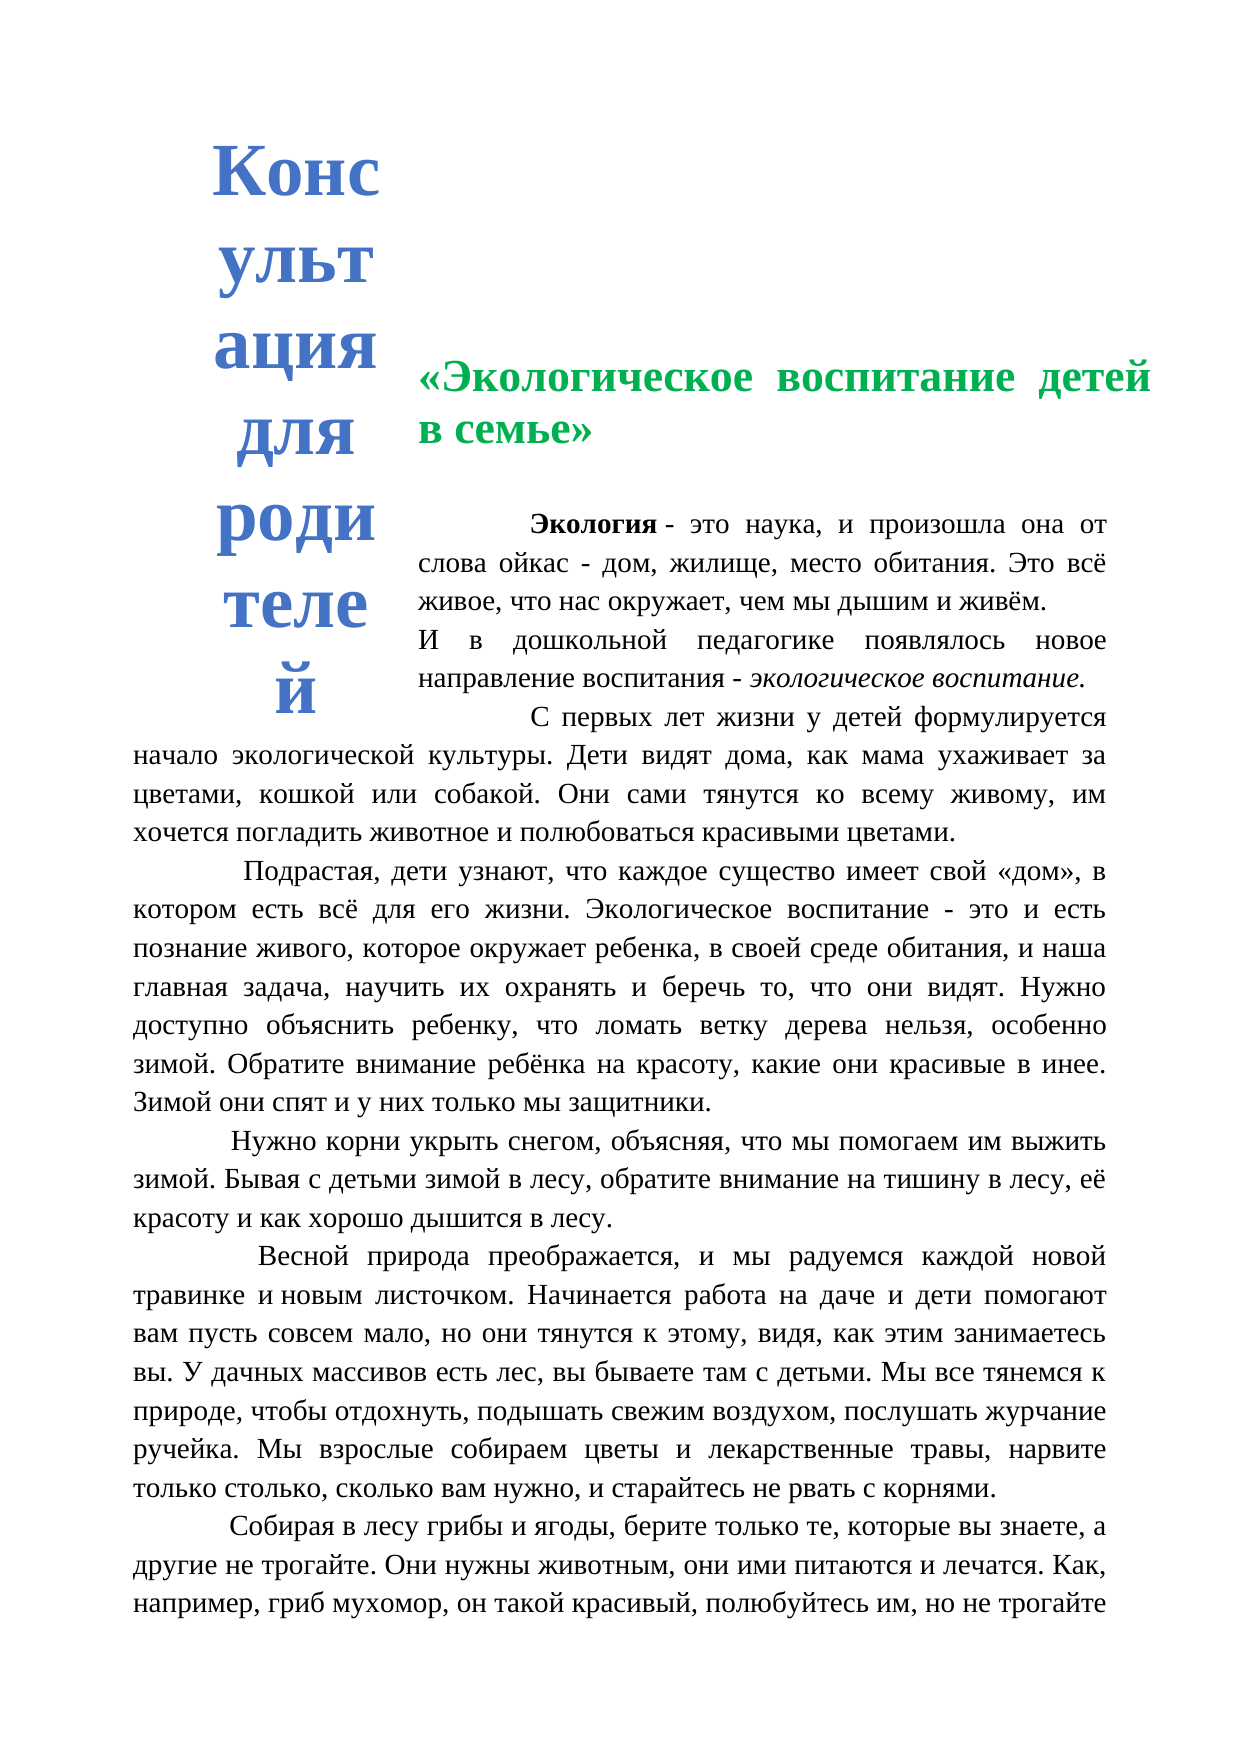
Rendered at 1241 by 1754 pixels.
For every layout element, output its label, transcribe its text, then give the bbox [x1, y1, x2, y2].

text И в дошкольной педагогике появлялось новое направление воспитания - экологическое воспитание. [133, 622, 1107, 694]
text Экология - это наука, и произошла она от слова ойкас - дом, жилище, место обитания. Это всё живое, что нас окружает, чем мы дышим и живём. [133, 506, 1107, 617]
text «Экологическое воспитание детей в семье» [162, 348, 1152, 453]
text Весной природа преображается, и мы радуемся каждой новой травинке и новым листочком. Начинается работа на даче и дети помогают вам пусть совсем мало, но они тянутся к этому, видя, как этим занимаетесь вы. У дачных массивов есть лес, вы бываете там с детьми. Мы все тянемся к природе, чтобы отдохнуть, подышать свежим воздухом, послушать журчание ручейка. Мы взрослые собираем цветы и лекарственные травы, нарвите только столько, сколько вам нужно, и старайтесь не рвать с корнями. [133, 1238, 1107, 1503]
text Нужно корни укрыть снегом, объясняя, что мы помогаем им выжить зимой. Бывая с детьми зимой в лесу, обратите внимание на тишину в лесу, её красоту и как хорошо дышится в лесу. [133, 1123, 1107, 1233]
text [133, 1508, 1107, 1619]
text Подрастая, дети узнают, что каждое существо имеет свой «дом», в котором есть всё для его жизни. Экологическое воспитание - это и есть познание живого, которое окружает ребенка, в своей среде обитания, и наша главная задача, научить их охранять и беречь то, что они видят. Нужно доступно объяснить ребенку, что ломать ветку дерева нельзя, особенно зимой. Обратите внимание ребёнка на красоту, какие они красивые в инее. Зимой они спят и у них только мы защитники. [133, 853, 1107, 1118]
text С первых лет жизни у детей формулируется начало экологической культуры. Дети видят дома, как мама ухаживает за цветами, кошкой или собакой. Они сами тянутся ко всему живому, им хочется погладить животное и полюбоваться красивыми цветами. [133, 699, 1107, 848]
